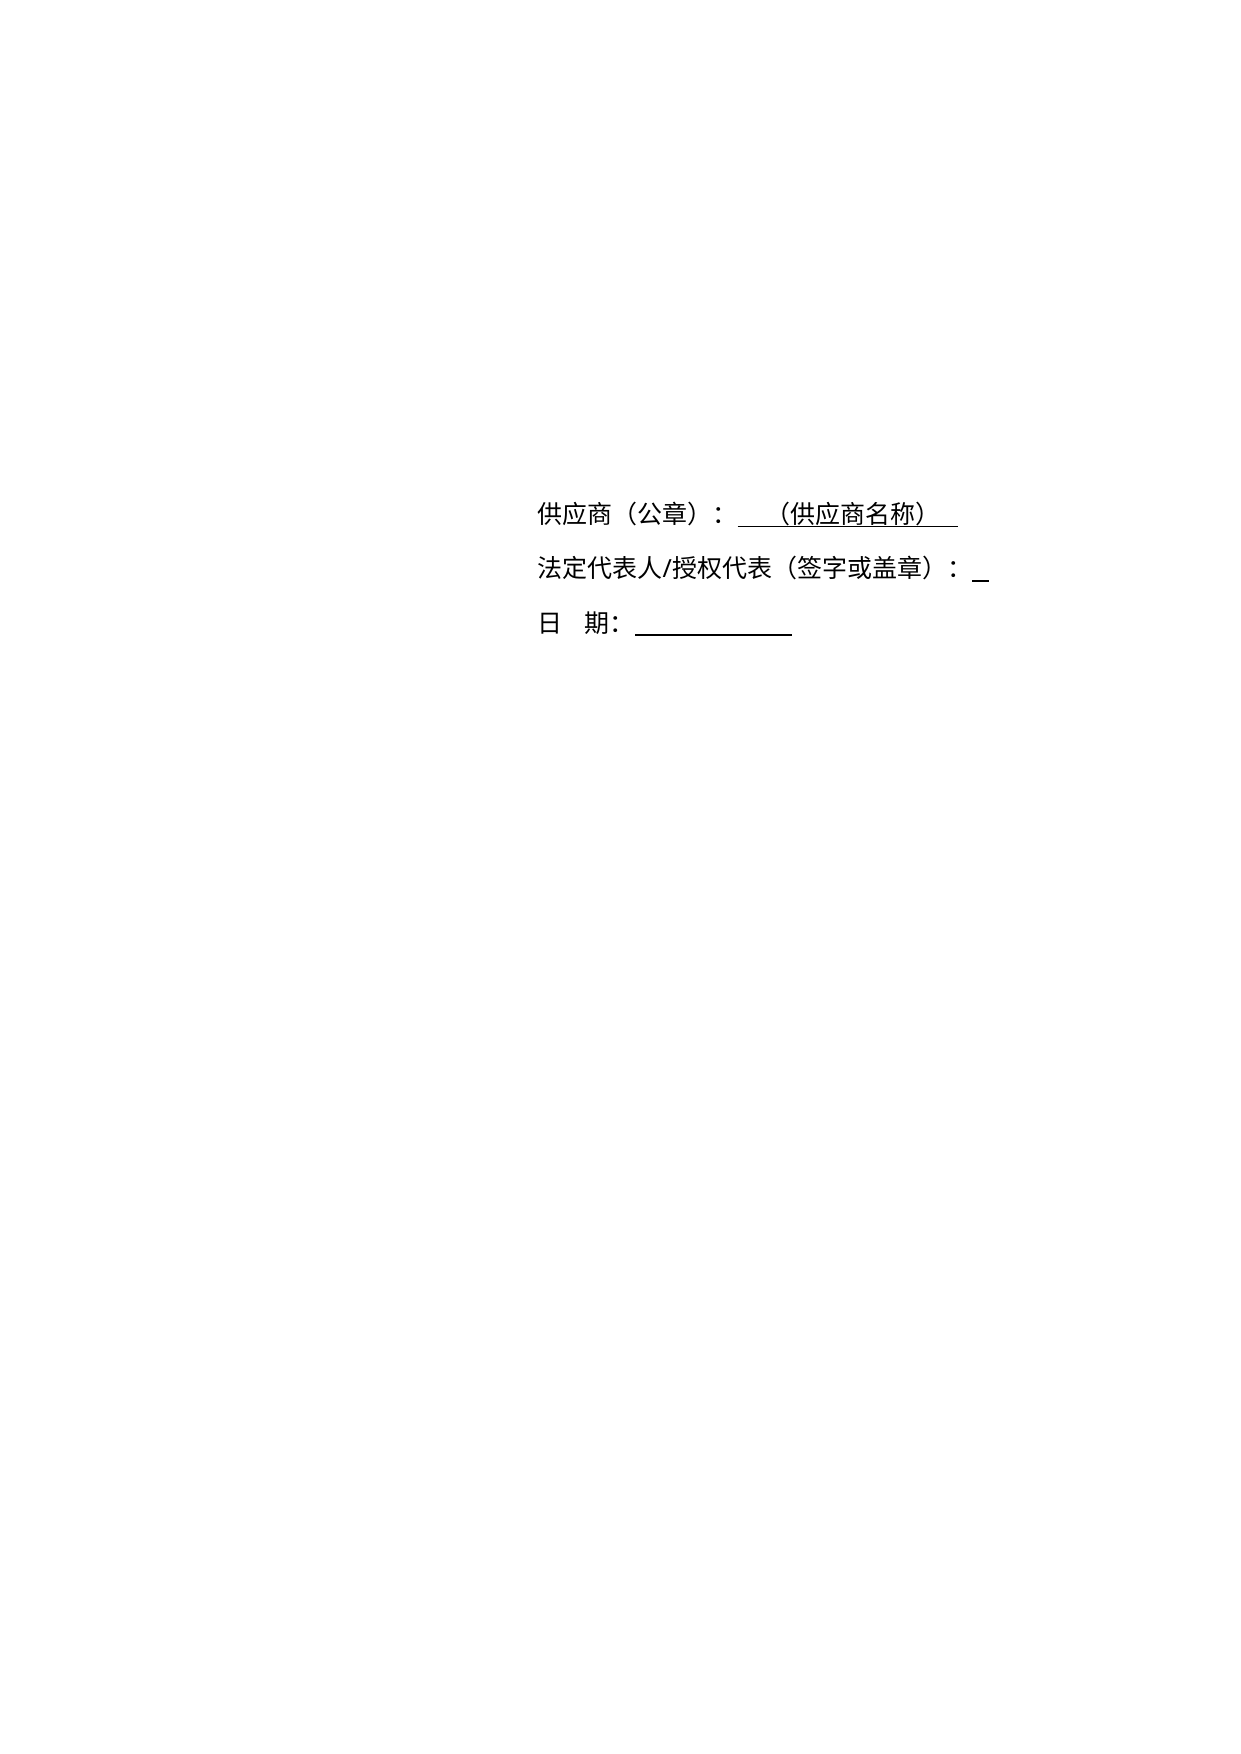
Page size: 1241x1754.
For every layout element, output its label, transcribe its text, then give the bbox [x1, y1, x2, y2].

text 法定代表人/授权代表（签字或盖章）： [187, 549, 1053, 585]
text 日 期： [187, 603, 1053, 639]
text 供应商（公章）： （供应商名称） [187, 494, 1053, 531]
